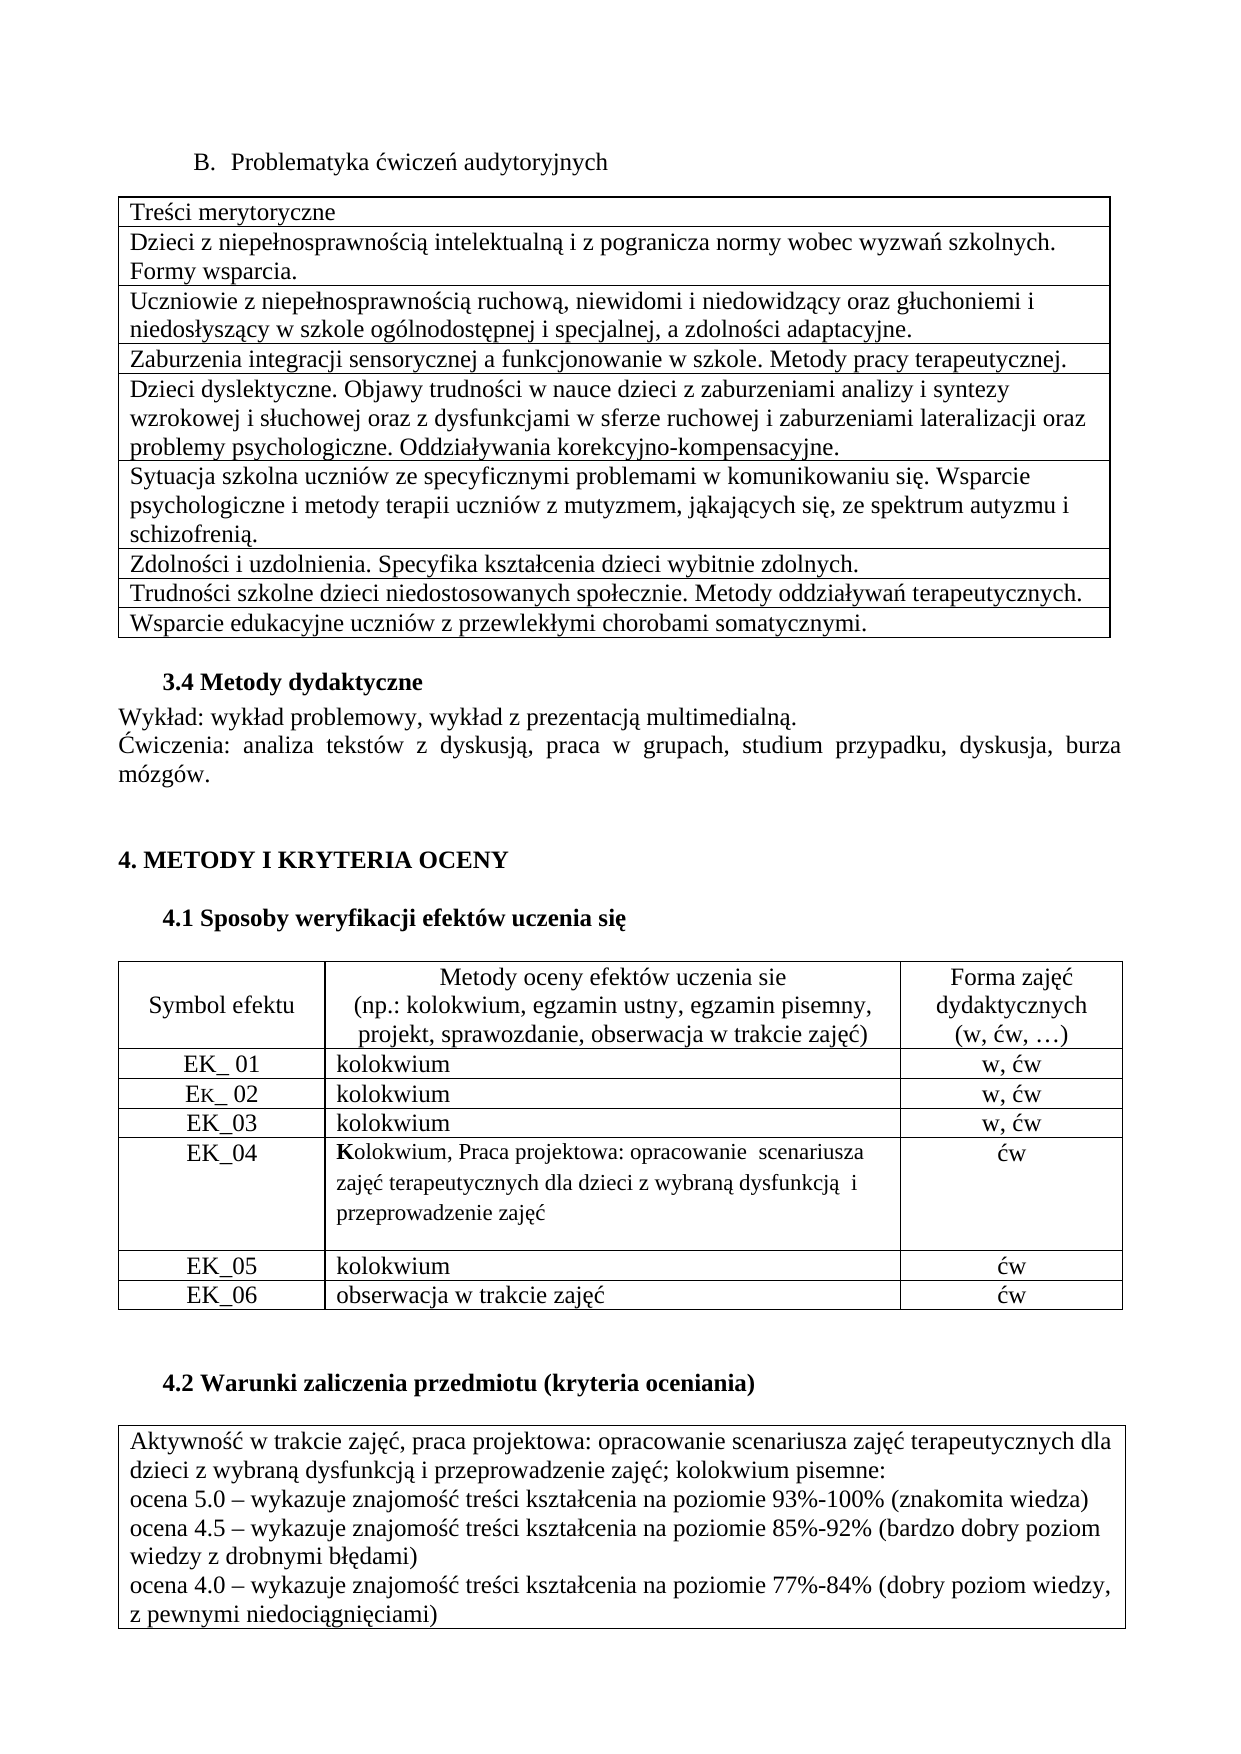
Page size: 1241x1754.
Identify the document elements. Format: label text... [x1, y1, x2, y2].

table_cell w, ćw [901, 1079, 1122, 1107]
table_header Symbol efektu [119, 962, 324, 1048]
table_cell w, ćw [901, 1109, 1122, 1137]
text Ćwiczenia: analiza tekstów z dyskusją, praca w grupach, studium przypadku, dyskusja, burza mózgów. [118, 731, 1122, 788]
table_cell Trudności szkolne dzieci niedostosowanych społecznie. Metody oddziaływań terapeutycznych. [119, 579, 1109, 607]
table_cell kolokwium [326, 1049, 900, 1078]
table_cell EK_06 [119, 1281, 324, 1309]
table_header Metody oceny efektów uczenia sie (np.: kolokwium, egzamin ustny, egzamin pisemny, projekt, sprawozdanie, obserwacja w trakcie zajęć) [326, 962, 900, 1048]
table_cell EK_ 01 [119, 1049, 324, 1078]
table_cell Ek_ 02 [119, 1079, 324, 1107]
table_cell Dzieci dyslektyczne. Objawy trudności w nauce dzieci z zaburzeniami analizy i syntezy wzrokowej i słuchowej oraz z dysfunkcjami w sferze ruchowej i zaburzeniami lateralizacji oraz problemy psychologiczne. Oddziaływania korekcyjno-kompensacyjne. [119, 374, 1109, 460]
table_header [119, 1426, 1125, 1628]
text 4.1 Sposoby weryfikacji efektów uczenia się [162, 903, 1122, 932]
table_cell EK_03 [119, 1109, 324, 1137]
table_cell kolokwium [326, 1251, 900, 1279]
table_cell Zaburzenia integracji sensorycznej a funkcjonowanie w szkole. Metody pracy terapeutycznej. [119, 344, 1109, 373]
table_cell w, ćw [901, 1049, 1122, 1078]
table_header Treści merytoryczne [119, 198, 1109, 226]
table_cell ćw [901, 1138, 1122, 1250]
table_header Forma zajęć dydaktycznych (w, ćw, …) [901, 962, 1122, 1048]
table_cell obserwacja w trakcie zajęć [326, 1281, 900, 1309]
table_cell EK_05 [119, 1251, 324, 1279]
text 4. METODY I KRYTERIA OCENY [118, 846, 1122, 874]
table_cell kolokwium [326, 1079, 900, 1107]
list Problematyka ćwiczeń audytoryjnych [193, 147, 1122, 176]
table_cell Kolokwium, Praca projektowa: opracowanie scenariusza zajęć terapeutycznych dla dzieci z wybraną dysfunkcją i przeprowadzenie zajęć [326, 1138, 900, 1250]
text 4.2 Warunki zaliczenia przedmiotu (kryteria oceniania) [162, 1368, 1122, 1397]
text 3.4 Metody dydaktyczne [162, 667, 1122, 696]
table_cell EK_04 [119, 1138, 324, 1250]
table_cell Dzieci z niepełnosprawnością intelektualną i z pogranicza normy wobec wyzwań szkolnych. Formy wsparcia. [119, 227, 1109, 285]
table_cell Sytuacja szkolna uczniów ze specyficznymi problemami w komunikowaniu się. Wsparcie psychologiczne i metody terapii uczniów z mutyzmem, jąkających się, ze spektrum autyzmu i schizofrenią. [119, 461, 1109, 548]
table_cell Zdolności i uzdolnienia. Specyfika kształcenia dzieci wybitnie zdolnych. [119, 549, 1109, 577]
table_cell ćw [901, 1281, 1122, 1309]
table_cell ćw [901, 1251, 1122, 1279]
table_cell Uczniowie z niepełnosprawnością ruchową, niewidomi i niedowidzący oraz głuchoniemi i niedosłyszący w szkole ogólnodostępnej i specjalnej, a zdolności adaptacyjne. [119, 286, 1109, 343]
table_cell kolokwium [326, 1109, 900, 1137]
table_cell Wsparcie edukacyjne uczniów z przewlekłymi chorobami somatycznymi. [119, 608, 1109, 637]
text Wykład: wykład problemowy, wykład z prezentacją multimedialną. [118, 702, 1122, 731]
